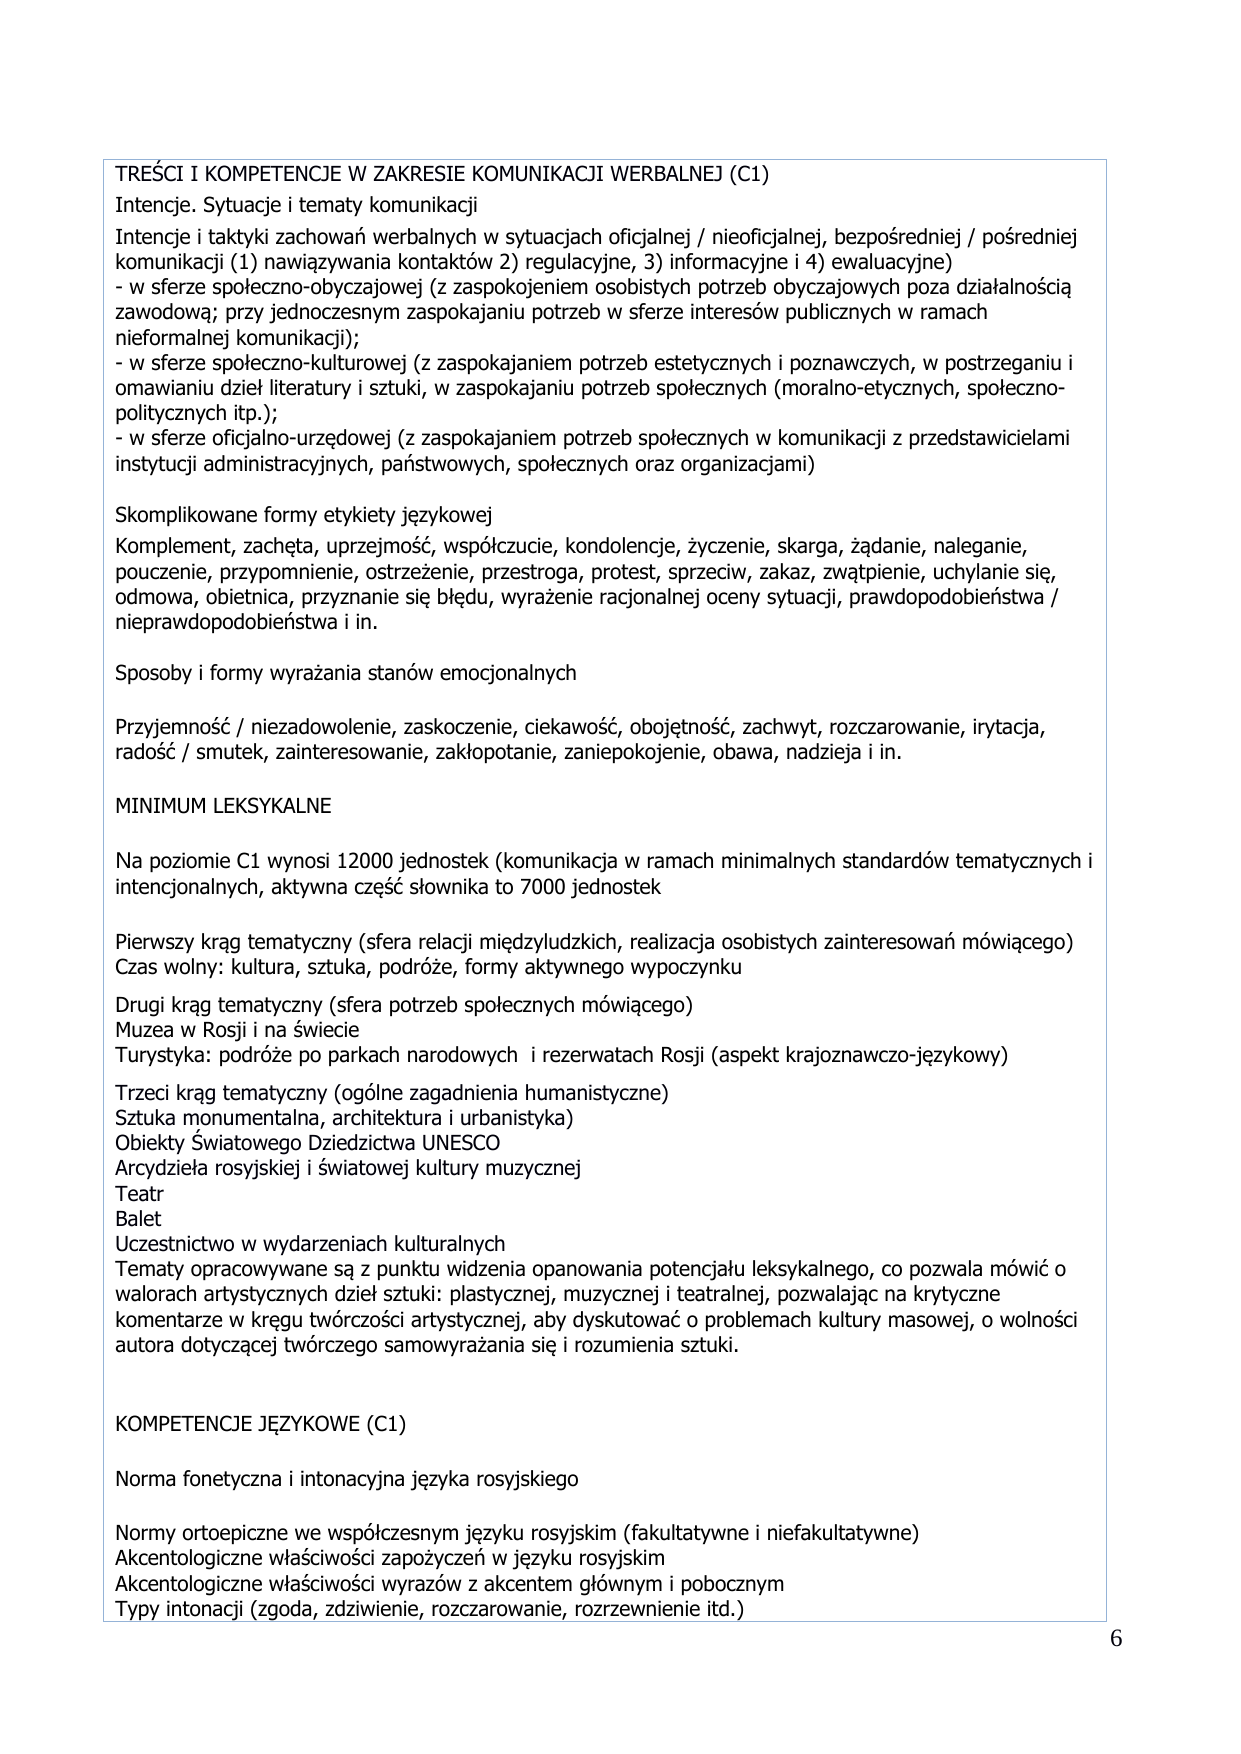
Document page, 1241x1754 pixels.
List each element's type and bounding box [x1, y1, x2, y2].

table_header [104, 160, 1106, 1621]
